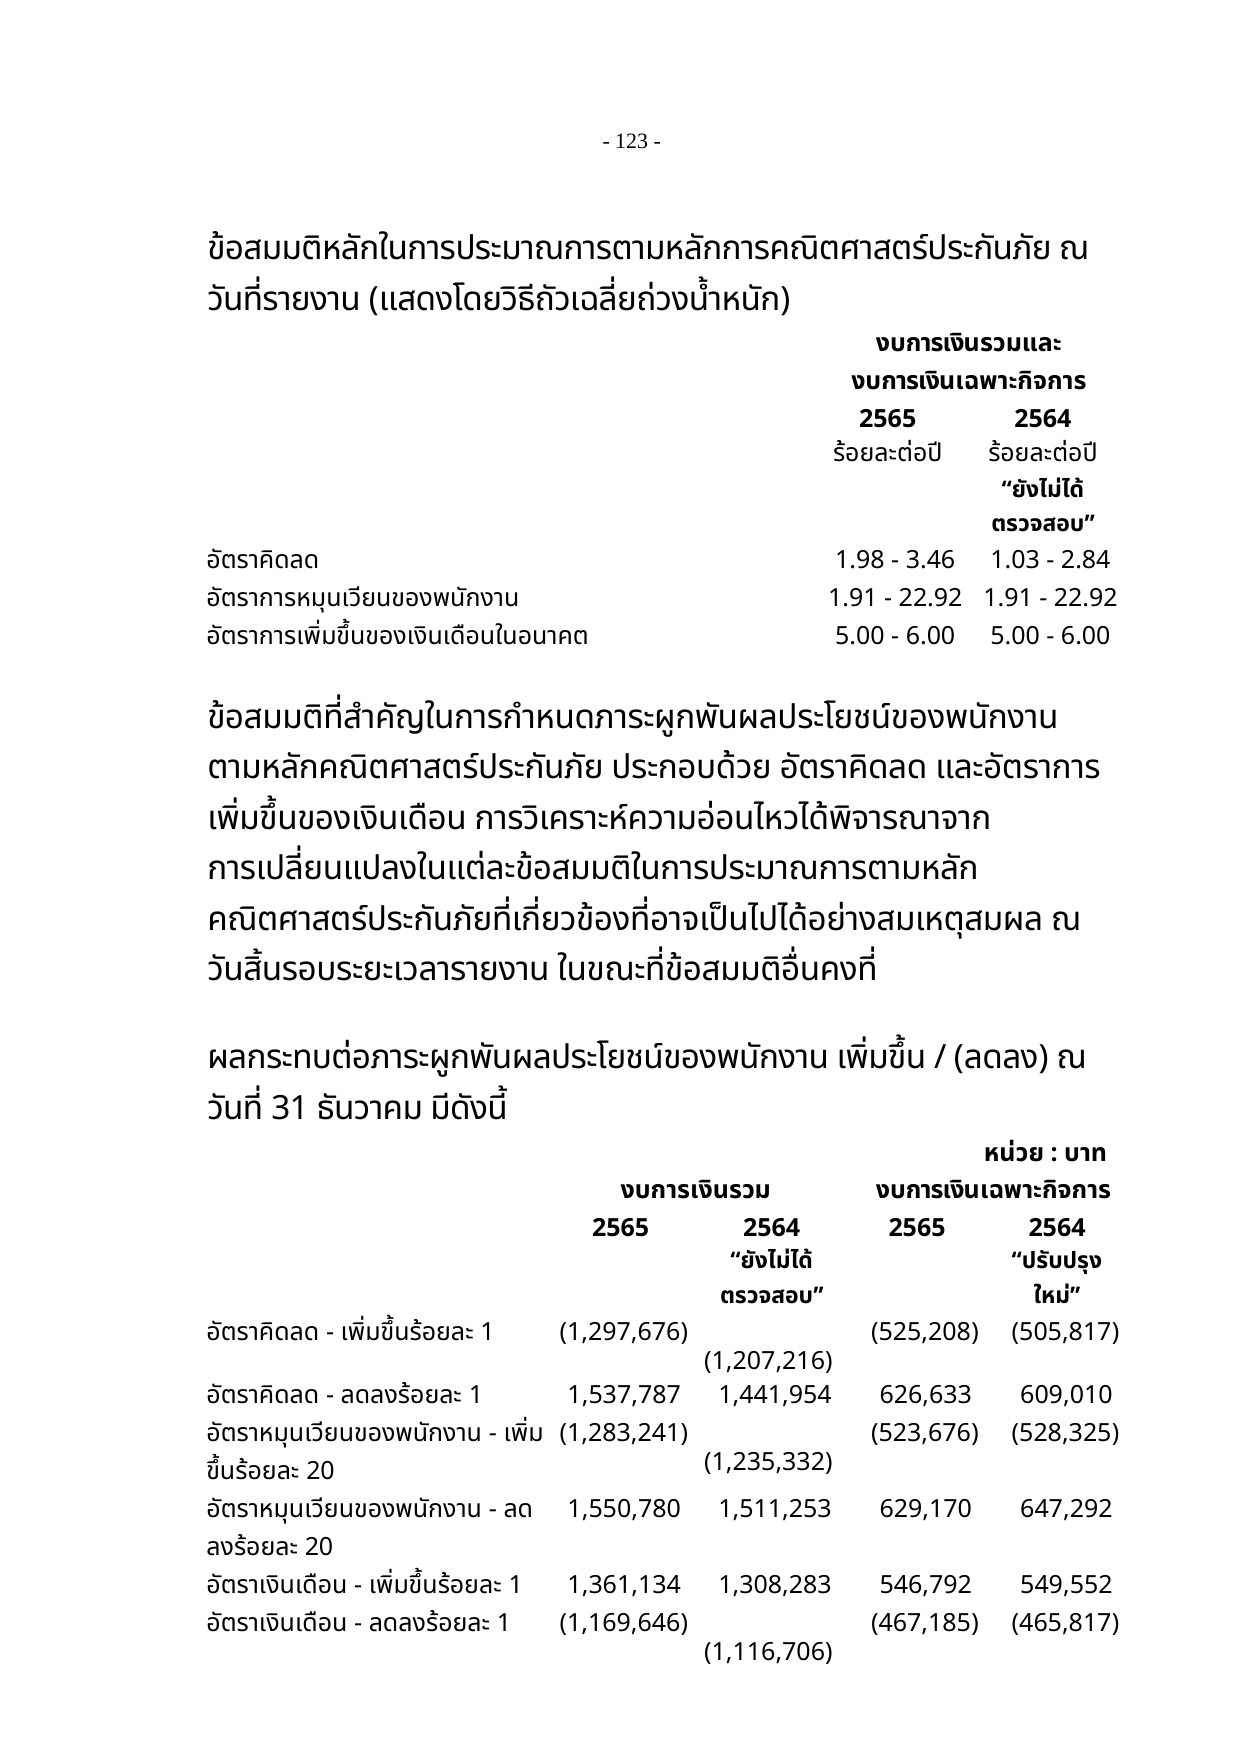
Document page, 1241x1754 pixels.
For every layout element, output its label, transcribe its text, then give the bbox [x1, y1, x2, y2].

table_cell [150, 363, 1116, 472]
text ข้อสมมติหลักในการประมาณการตามหลักการคณิตศาสตร์ประกันภัย ณ วันที่รายงาน (แสดงโดยวิธีถัวเฉลี่ยถ่วงน้ำหนัก) [207, 224, 1107, 325]
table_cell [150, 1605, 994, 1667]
text หน่วย : บาท [150, 1134, 1107, 1172]
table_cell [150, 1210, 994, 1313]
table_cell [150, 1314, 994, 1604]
text ผลกระทบต่อภาระผูกพันผลประโยชน์ของพนักงาน เพิ่มขึ้น / (ลดลง) ณ วันที่ 31 ธันวาคม มีดังนี้ [207, 1033, 1107, 1134]
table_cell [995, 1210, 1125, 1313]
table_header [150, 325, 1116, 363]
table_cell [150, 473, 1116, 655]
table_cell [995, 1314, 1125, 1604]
text ข้อสมมติที่สำคัญในการกำหนดภาระผูกพันผลประโยชน์ของพนักงานตามหลักคณิตศาสตร์ประกันภัย ประกอบด้วย อัตราคิดลด และอัตราการเพิ่มขึ้นของเงินเดือน การวิเคราะห์ความอ่อนไหวได้พิจารณาจาก การเปลี่ยนแปลงในแต่ละข้อสมมติในการประมาณการตามหลักคณิตศาสตร์ประกันภัยที่เกี่ยวข้องที่อาจเป็นไปได้อย่างสมเหตุสมผล ณ วันสิ้นรอบระยะเวลารายงาน ในขณะที่ข้อสมมติอื่นคงที่ [207, 693, 1107, 995]
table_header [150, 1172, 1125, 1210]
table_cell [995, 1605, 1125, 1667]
